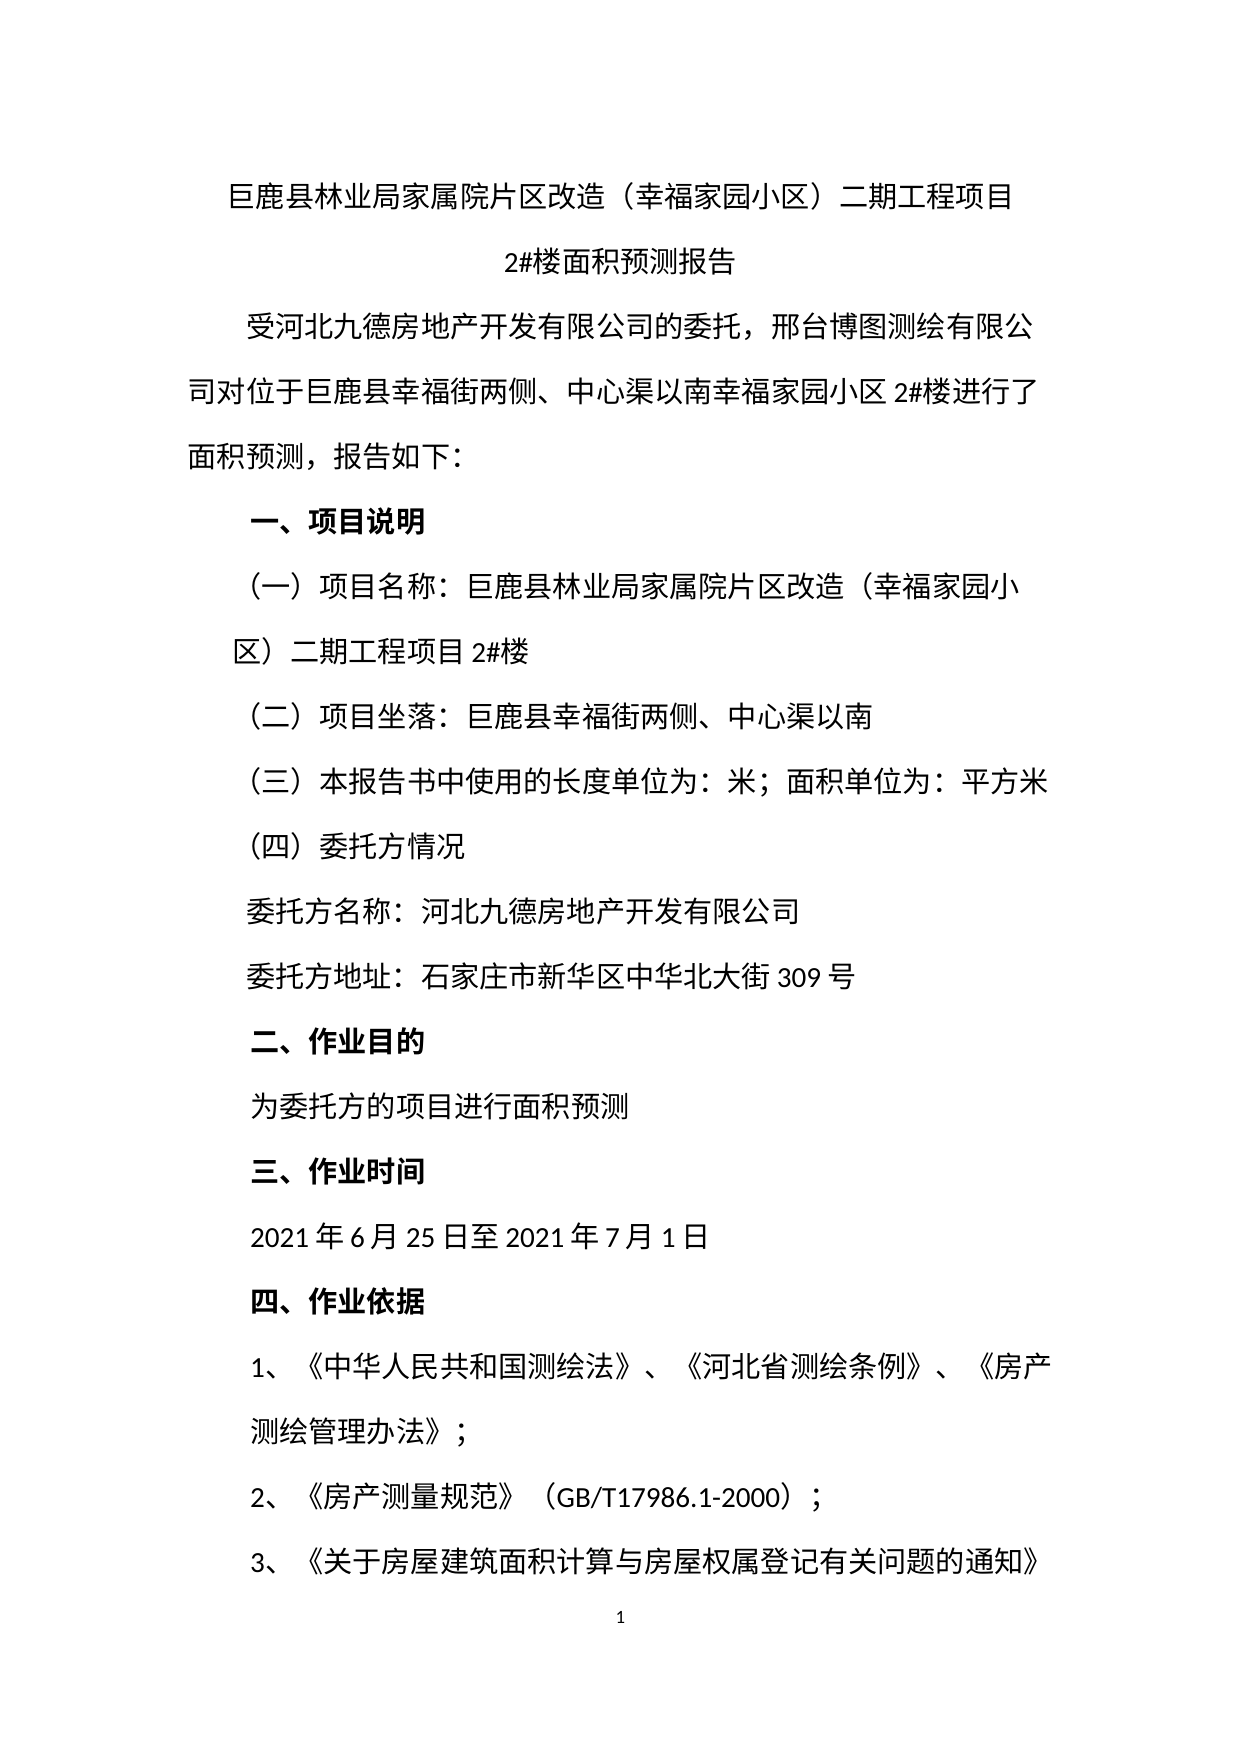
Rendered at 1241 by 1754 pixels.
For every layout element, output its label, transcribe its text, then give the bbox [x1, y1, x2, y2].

text 为委托方的项目进行面积预测 [250, 1072, 1053, 1137]
text 2021年6月25日至2021年7月1日 [250, 1202, 1053, 1267]
text 二、作业目的 [250, 1007, 1053, 1072]
text 受河北九德房地产开发有限公司的委托，邢台博图测绘有限公司对位于巨鹿县幸福街两侧、中心渠以南幸福家园小区2#楼进行了面积预测，报告如下： [187, 292, 1053, 487]
text （二）项目坐落：巨鹿县幸福街两侧、中心渠以南 [232, 682, 1053, 747]
text 1、《中华人民共和国测绘法》、《河北省测绘条例》、《房产测绘管理办法》； [250, 1332, 1053, 1462]
text 三、作业时间 [250, 1137, 1053, 1202]
text 巨鹿县林业局家属院片区改造（幸福家园小区）二期工程项目 [187, 162, 1053, 227]
text 四、作业依据 [250, 1267, 1053, 1332]
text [250, 1527, 1053, 1592]
text （四）委托方情况 [232, 812, 1053, 877]
text 一、项目说明 [250, 487, 1053, 552]
text （一）项目名称：巨鹿县林业局家属院片区改造（幸福家园小区）二期工程项目2#楼 [232, 552, 1053, 682]
text 2、《房产测量规范》（GB/T17986.1-2000）； [250, 1462, 1053, 1527]
text 委托方地址：石家庄市新华区中华北大街309号 [187, 942, 1053, 1007]
text （三）本报告书中使用的长度单位为：米；面积单位为：平方米 [232, 747, 1053, 812]
text 2#楼面积预测报告 [187, 227, 1053, 292]
text 委托方名称：河北九德房地产开发有限公司 [187, 877, 1053, 942]
